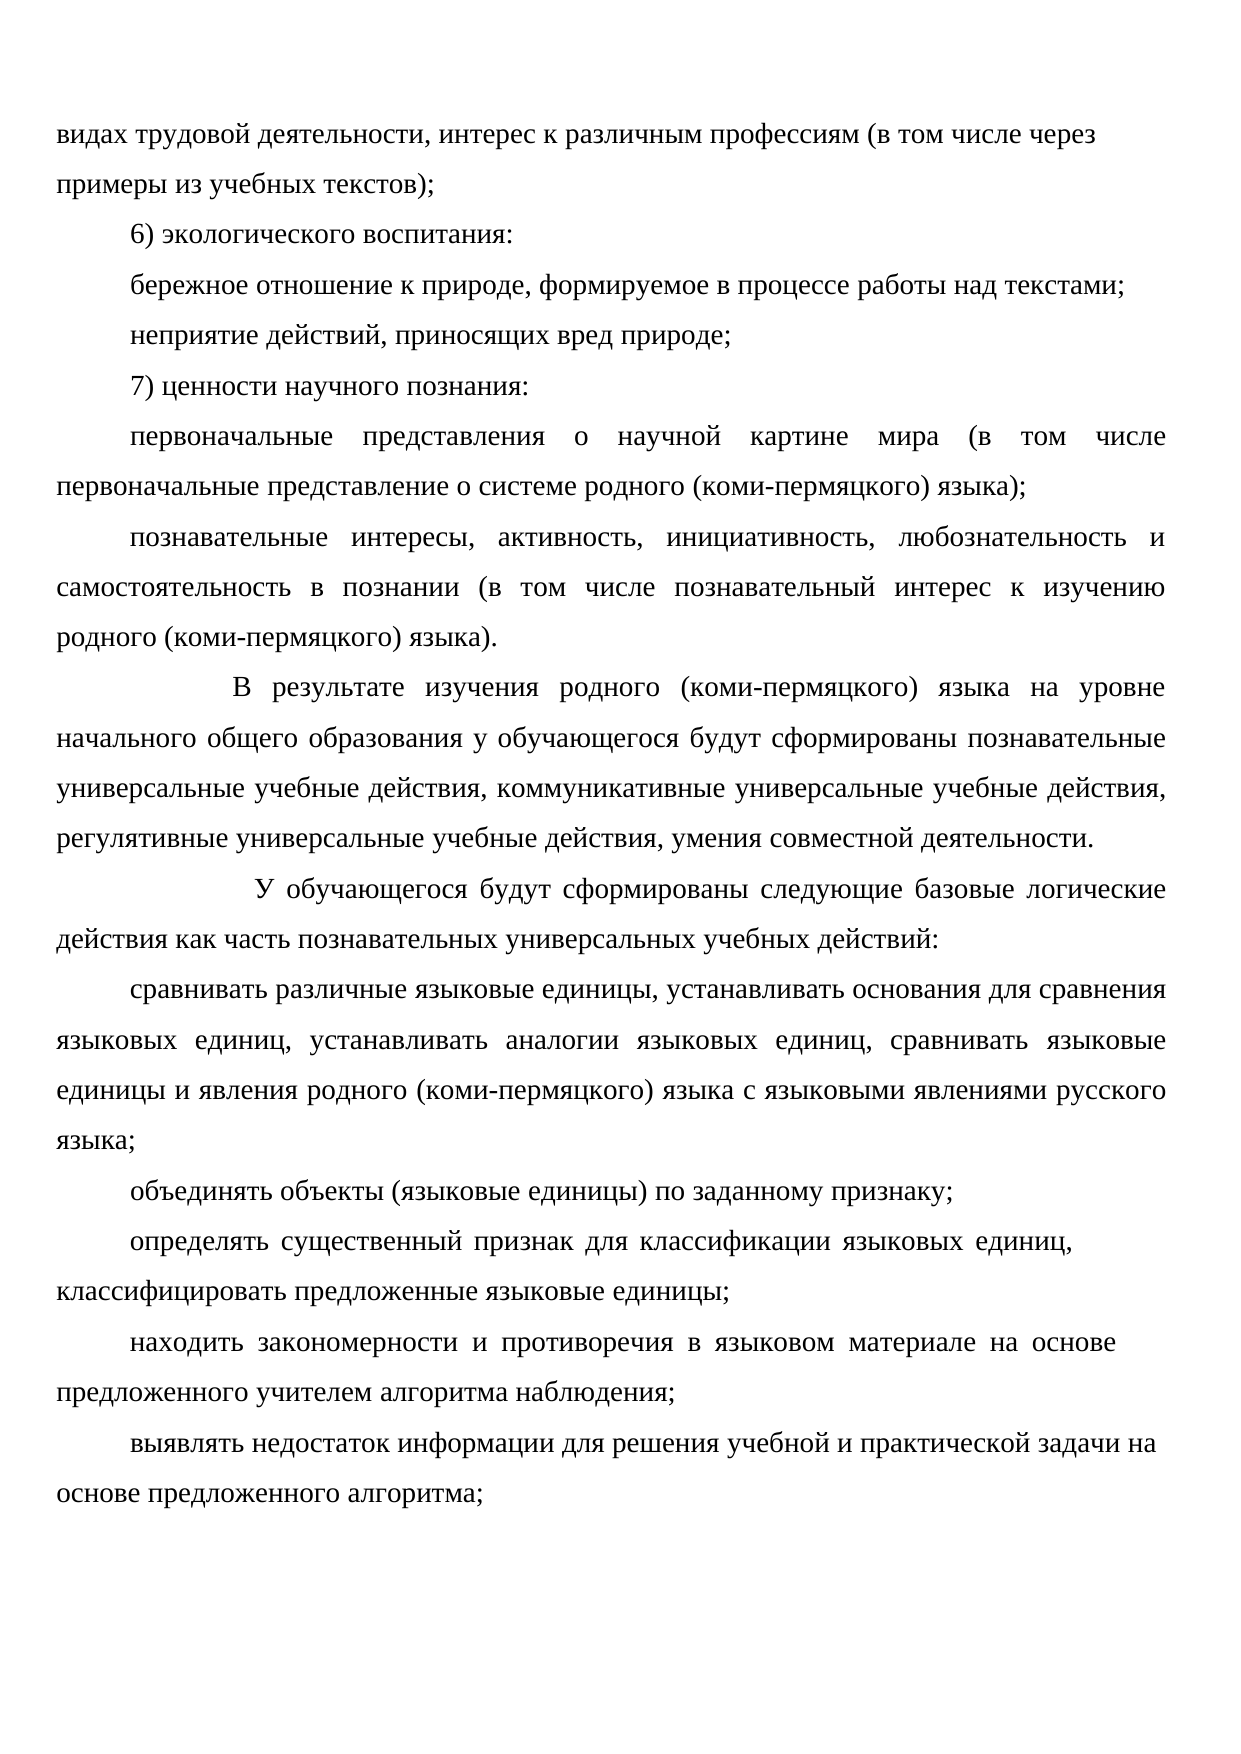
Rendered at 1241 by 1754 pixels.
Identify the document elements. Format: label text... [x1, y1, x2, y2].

text находить закономерности и противоречия в языковом материале на основе предложенного учителем алгоритма наблюдения; [56, 1324, 1166, 1408]
text познавательные интересы, активность, инициативность, любознательность и самостоятельность в познании (в том числе познавательный интерес к изучению родного (коми-пермяцкого) языка). [56, 519, 1166, 653]
list экологического воспитания: [130, 217, 1166, 250]
list В результате изучения родного (коми-пермяцкого) языка на уровне начального общего образования у обучающегося будут сформированы познавательные универсальные учебные действия, коммуникативные универсальные учебные действия, регулятивные универсальные учебные действия, умения совместной деятельности. [56, 669, 1166, 854]
text выявлять недостаток информации для решения учебной и практической задачи на основе предложенного алгоритма; [56, 1425, 1166, 1509]
text определять существенный признак для классификации языковых единиц, классифицировать предложенные языковые единицы; [56, 1223, 1166, 1307]
text первоначальные представления о научной картине мира (в том числе первоначальные представление о системе родного (коми-пермяцкого) языка); [56, 418, 1166, 502]
text видах трудовой деятельности, интерес к различным профессиям (в том числе через примеры из учебных текстов); [56, 116, 1166, 200]
list ценности научного познания: [130, 368, 1166, 401]
text объединять объекты (языковые единицы) по заданному признаку; [130, 1173, 1166, 1206]
text бережное отношение к природе, формируемое в процессе работы над текстами; неприятие действий, приносящих вред природе; [130, 267, 1166, 351]
list У обучающегося будут сформированы следующие базовые логические действия как часть познавательных универсальных учебных действий: [56, 871, 1166, 955]
text сравнивать различные языковые единицы, устанавливать основания для сравнения языковых единиц, устанавливать аналогии языковых единиц, сравнивать языковые единицы и явления родного (коми-пермяцкого) языка с языковыми явлениями русского языка; [56, 972, 1166, 1156]
